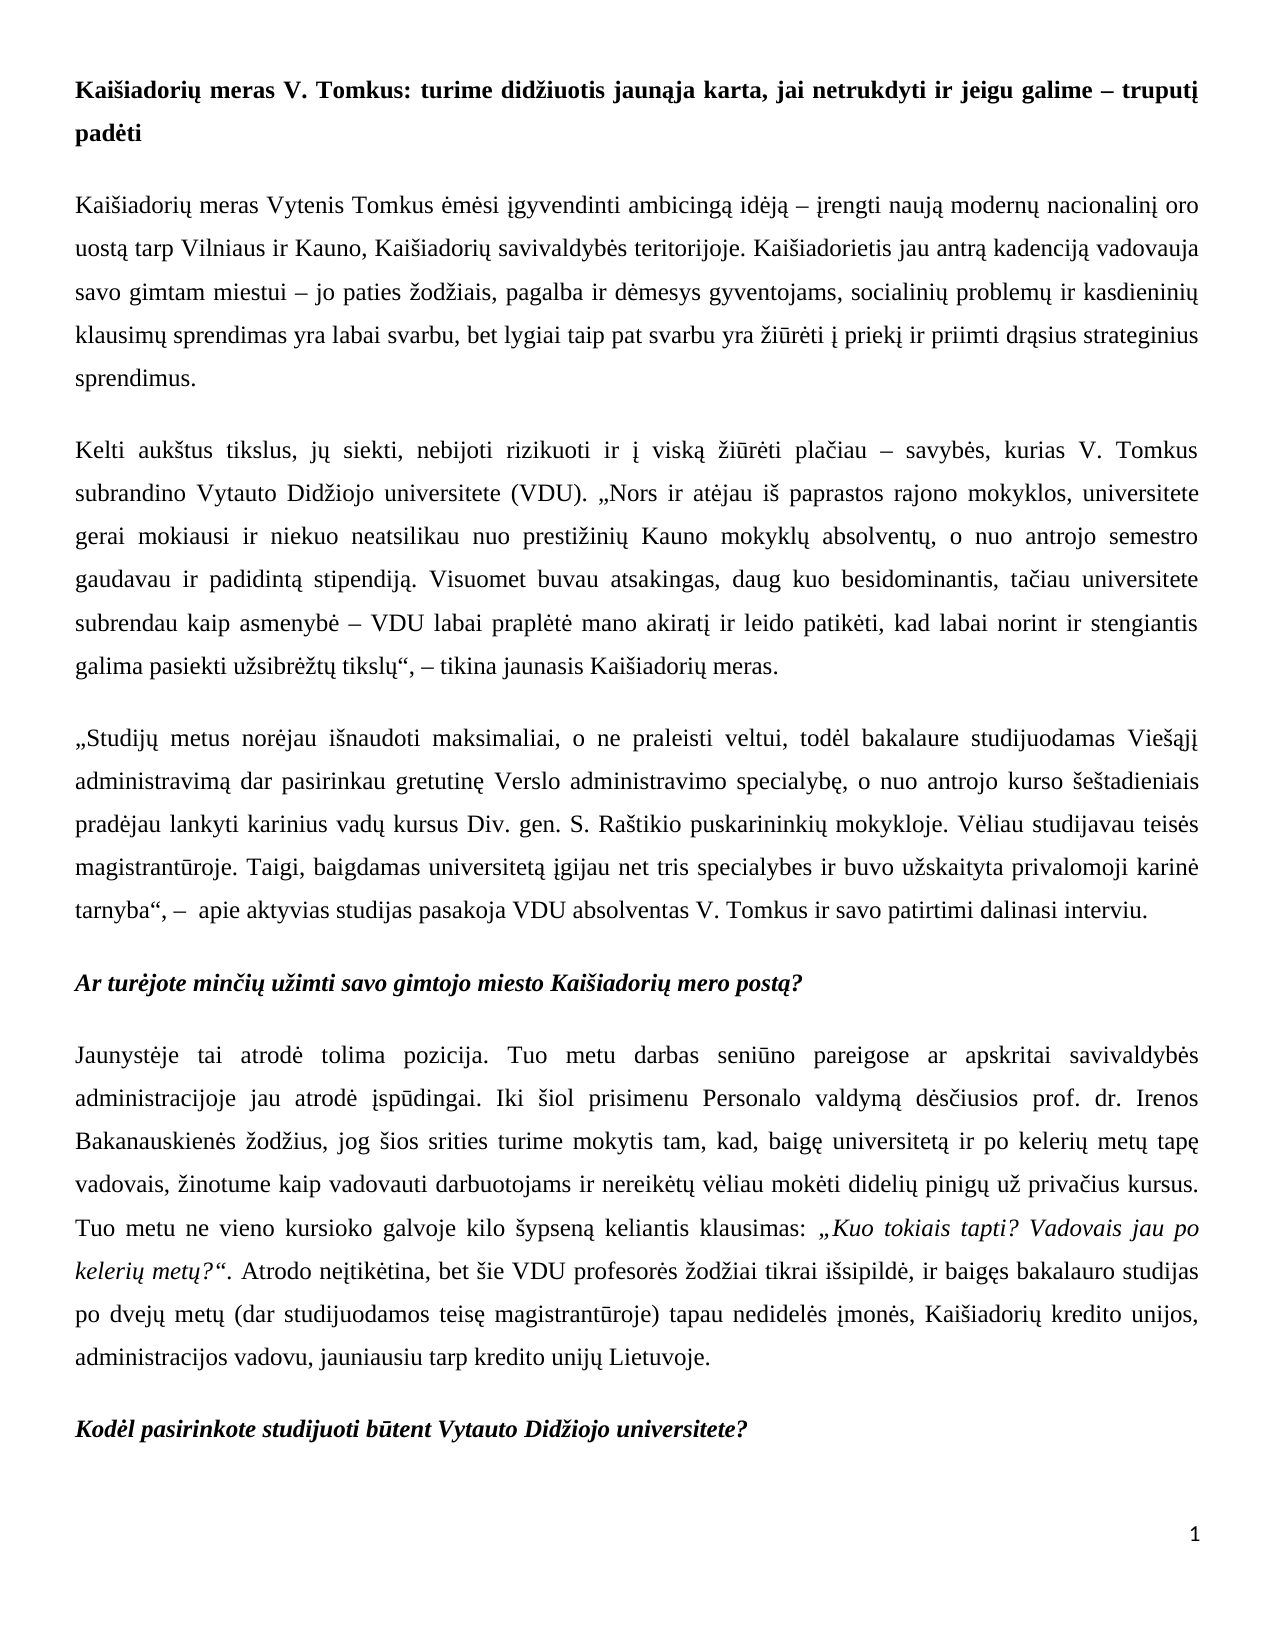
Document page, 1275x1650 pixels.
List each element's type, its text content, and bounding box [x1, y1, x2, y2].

text Ar turėjote minčių užimti savo gimtojo miesto Kaišiadorių mero postą? [75, 968, 1200, 997]
text Kaišiadorių meras V. Tomkus: turime didžiuotis jaunąja karta, jai netrukdyti ir jeigu galime – truputį padėti [75, 75, 1200, 147]
text „Studijų metus norėjau išnaudoti maksimaliai, o ne praleisti veltui, todėl bakalaure studijuodamas Viešąjį administravimą dar pasirinkau gretutinę Verslo administravimo specialybę, o nuo antrojo kurso šeštadieniais pradėjau lankyti karinius vadų kursus Div. gen. S. Raštikio puskarininkių mokykloje. Vėliau studijavau teisės magistrantūroje. Taigi, baigdamas universitetą įgijau net tris specialybes ir buvo užskaityta privalomoji karinė tarnyba“, – apie aktyvias studijas pasakoja VDU absolventas V. Tomkus ir savo patirtimi dalinasi interviu. [75, 723, 1200, 924]
text Kelti aukštus tikslus, jų siekti, nebijoti rizikuoti ir į viską žiūrėti plačiau – savybės, kurias V. Tomkus subrandino Vytauto Didžiojo universitete (VDU). „Nors ir atėjau iš paprastos rajono mokyklos, universitete gerai mokiausi ir niekuo neatsilikau nuo prestižinių Kauno mokyklų absolventų, o nuo antrojo semestro gaudavau ir padidintą stipendiją. Visuomet buvau atsakingas, daug kuo besidominantis, tačiau universitete subrendau kaip asmenybė – VDU labai praplėtė mano akiratį ir leido patikėti, kad labai norint ir stengiantis galima pasiekti užsibrėžtų tikslų“, – tikina jaunasis Kaišiadorių meras. [75, 435, 1200, 679]
text Kaišiadorių meras Vytenis Tomkus ėmėsi įgyvendinti ambicingą idėją – įrengti naują modernų nacionalinį oro uostą tarp Vilniaus ir Kauno, Kaišiadorių savivaldybės teritorijoje. Kaišiadorietis jau antrą kadenciją vadovauja savo gimtam miestui – jo paties žodžiais, pagalba ir dėmesys gyventojams, socialinių problemų ir kasdieninių klausimų sprendimas yra labai svarbu, bet lygiai taip pat svarbu yra žiūrėti į priekį ir priimti drąsius strateginius sprendimus. [75, 190, 1200, 392]
text Kodėl pasirinkote studijuoti būtent Vytauto Didžiojo universitete? [75, 1414, 1200, 1443]
text Jaunystėje tai atrodė tolima pozicija. Tuo metu darbas seniūno pareigose ar apskritai savivaldybės administracijoje jau atrodė įspūdingai. Iki šiol prisimenu Personalo valdymą dėsčiusios prof. dr. Irenos Bakanauskienės žodžius, jog šios srities turime mokytis tam, kad, baigę universitetą ir po kelerių metų tapę vadovais, žinotume kaip vadovauti darbuotojams ir nereikėtų vėliau mokėti didelių pinigų už privačius kursus. Tuo metu ne vieno kursioko galvoje kilo šypseną keliantis klausimas: „Kuo tokiais tapti? Vadovais jau po kelerių metų?“. Atrodo neįtikėtina, bet šie VDU profesorės žodžiai tikrai išsipildė, ir baigęs bakalauro studijas po dvejų metų (dar studijuodamos teisę magistrantūroje) tapau nedidelės įmonės, Kaišiadorių kredito unijos, administracijos vadovu, jauniausiu tarp kredito unijų Lietuvoje. [75, 1040, 1200, 1371]
